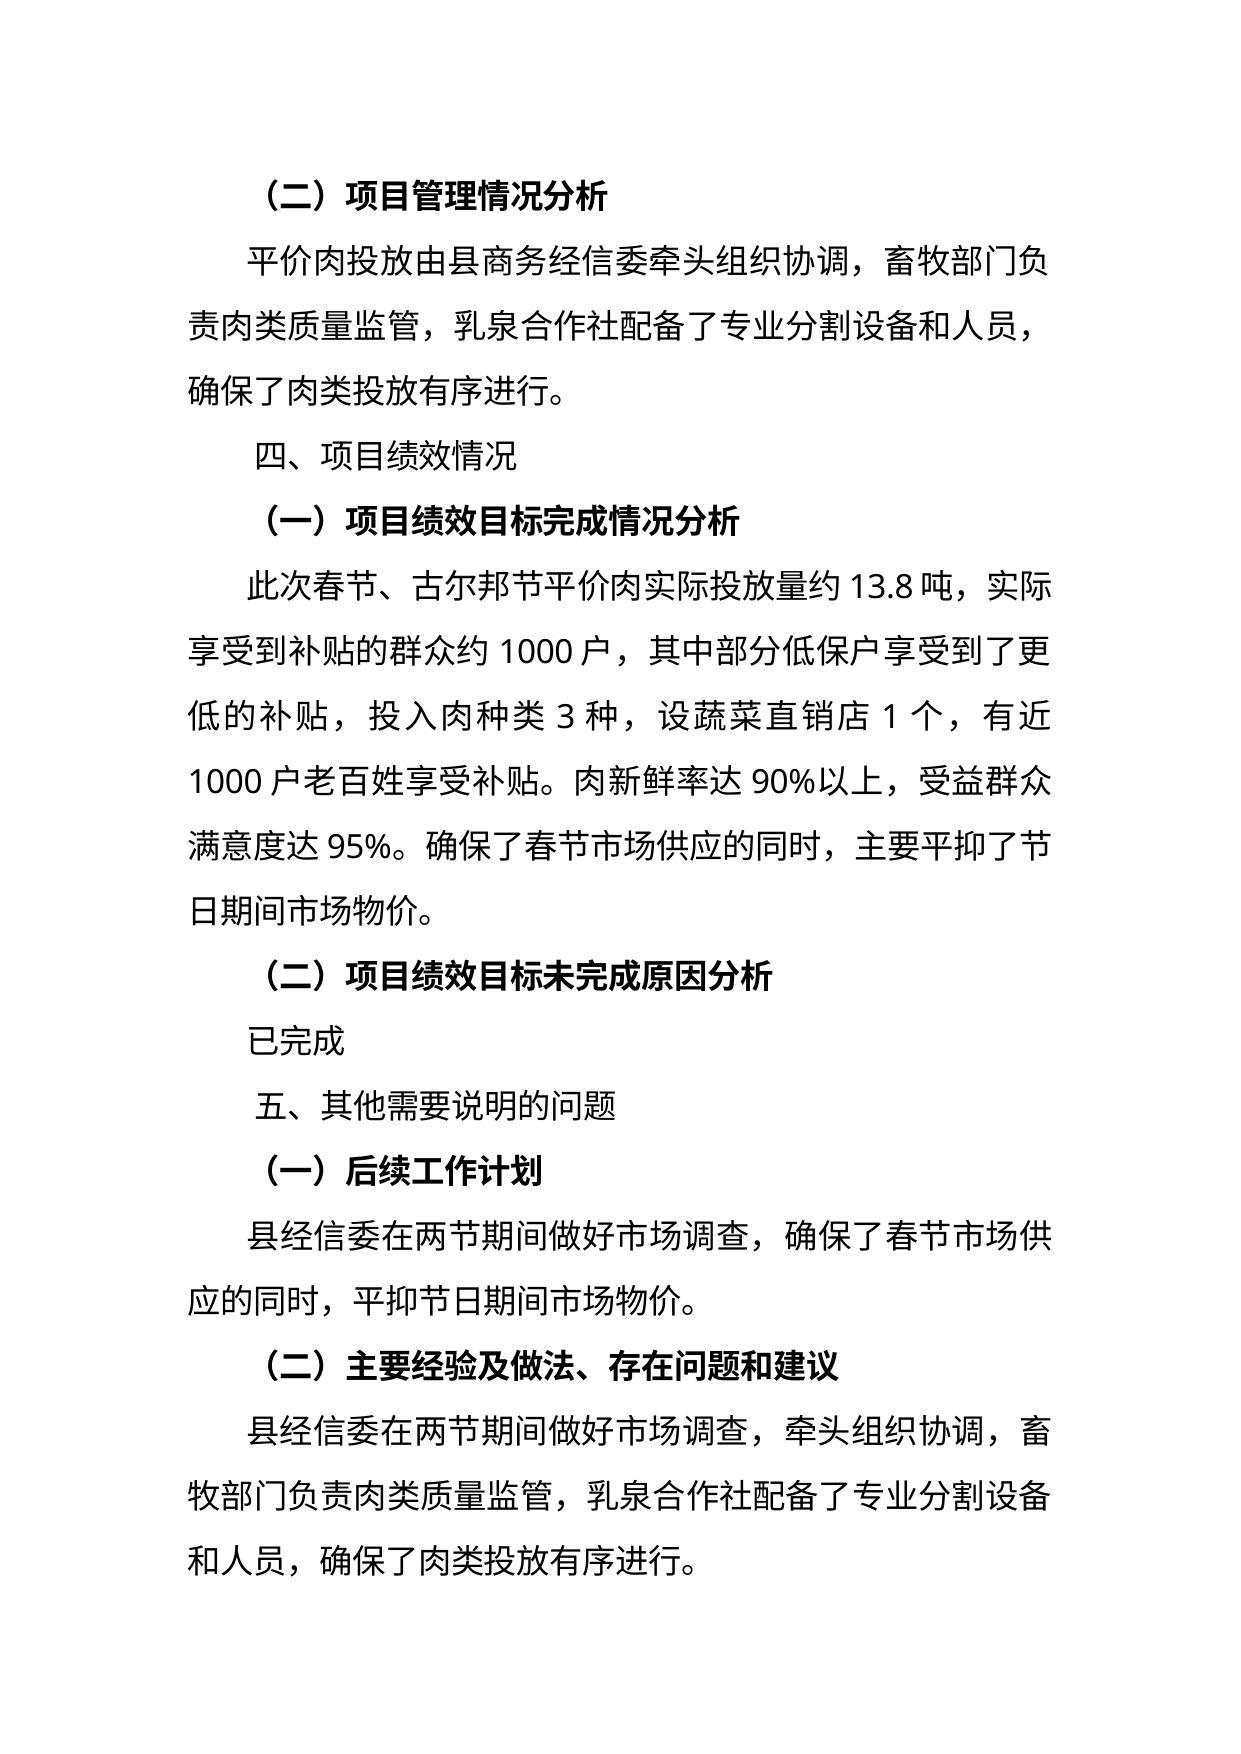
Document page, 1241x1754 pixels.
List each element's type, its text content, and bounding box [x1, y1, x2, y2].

text （一）后续工作计划 [187, 1137, 1053, 1202]
text 五、其他需要说明的问题 [187, 1072, 1053, 1137]
text （二）项目管理情况分析 [187, 162, 1053, 227]
text 四、项目绩效情况 [187, 422, 1053, 487]
text （二）项目绩效目标未完成原因分析 [187, 942, 1053, 1007]
text 县经信委在两节期间做好市场调查，确保了春节市场供应的同时，平抑节日期间市场物价。 [187, 1202, 1053, 1332]
text 此次春节、古尔邦节平价肉实际投放量约13.8吨，实际享受到补贴的群众约1000户，其中部分低保户享受到了更低的补贴，投入肉种类3种，设蔬菜直销店1个，有近1000户老百姓享受补贴。肉新鲜率达90%以上，受益群众满意度达95%。确保了春节市场供应的同时，主要平抑了节日期间市场物价。 [187, 552, 1053, 942]
text 县经信委在两节期间做好市场调查，牵头组织协调，畜牧部门负责肉类质量监管，乳泉合作社配备了专业分割设备和人员，确保了肉类投放有序进行。 [187, 1397, 1053, 1592]
text 平价肉投放由县商务经信委牵头组织协调，畜牧部门负责肉类质量监管，乳泉合作社配备了专业分割设备和人员，确保了肉类投放有序进行。 [187, 227, 1053, 422]
text （二）主要经验及做法、存在问题和建议 [187, 1332, 1053, 1397]
text （一）项目绩效目标完成情况分析 [187, 487, 1053, 552]
text 已完成 [187, 1007, 1053, 1072]
